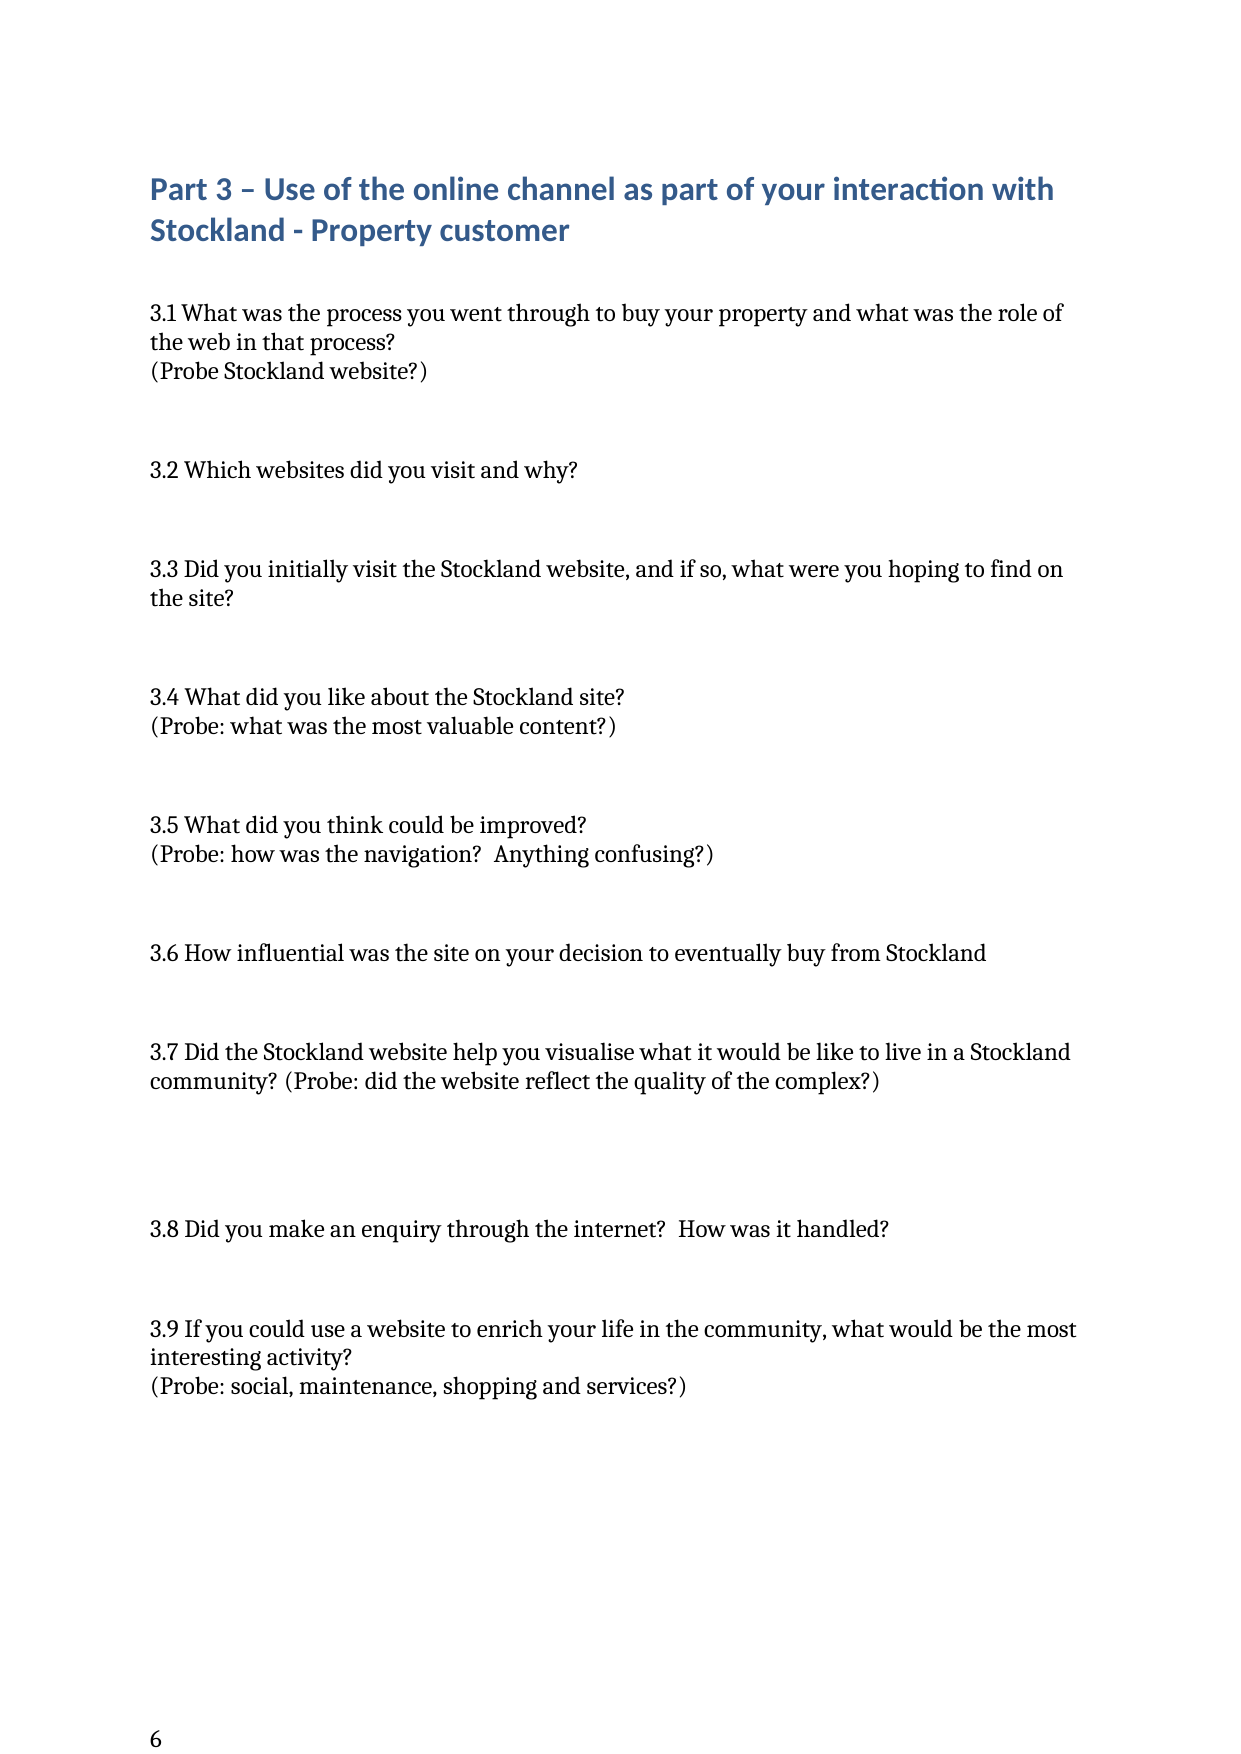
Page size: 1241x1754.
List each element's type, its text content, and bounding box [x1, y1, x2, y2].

text 3.4 What did you like about the Stockland site? (Probe: what was the most valuable content?) [150, 683, 1090, 740]
text 3.3 Did you initially visit the Stockland website, and if so, what were you hoping to find on the site? [150, 555, 1090, 612]
text 3.6 How influential was the site on your decision to eventually buy from Stockland [150, 939, 1090, 967]
text 3.7 Did the Stockland website help you visualise what it would be like to live in a Stockland community? (Probe: did the website reflect the quality of the complex?) [150, 1038, 1090, 1095]
text 3.1 What was the process you went through to buy your property and what was the role of the web in that process? (Probe Stockland website?) [150, 299, 1090, 385]
text 3.5 What did you think could be improved? (Probe: how was the navigation? Anything confusing?) [150, 811, 1090, 868]
text 3.9 If you could use a website to enrich your life in the community, what would be the most interesting activity? (Probe: social, maintenance, shopping and services?) [150, 1314, 1090, 1429]
text 3.8 Did you make an enquiry through the internet? How was it handled? [150, 1215, 1090, 1244]
text 3.2 Which websites did you visit and why? [150, 456, 1090, 484]
subtitle Part 3 – Use of the online channel as part of your interaction with Stockland - Property customer [150, 168, 1090, 249]
